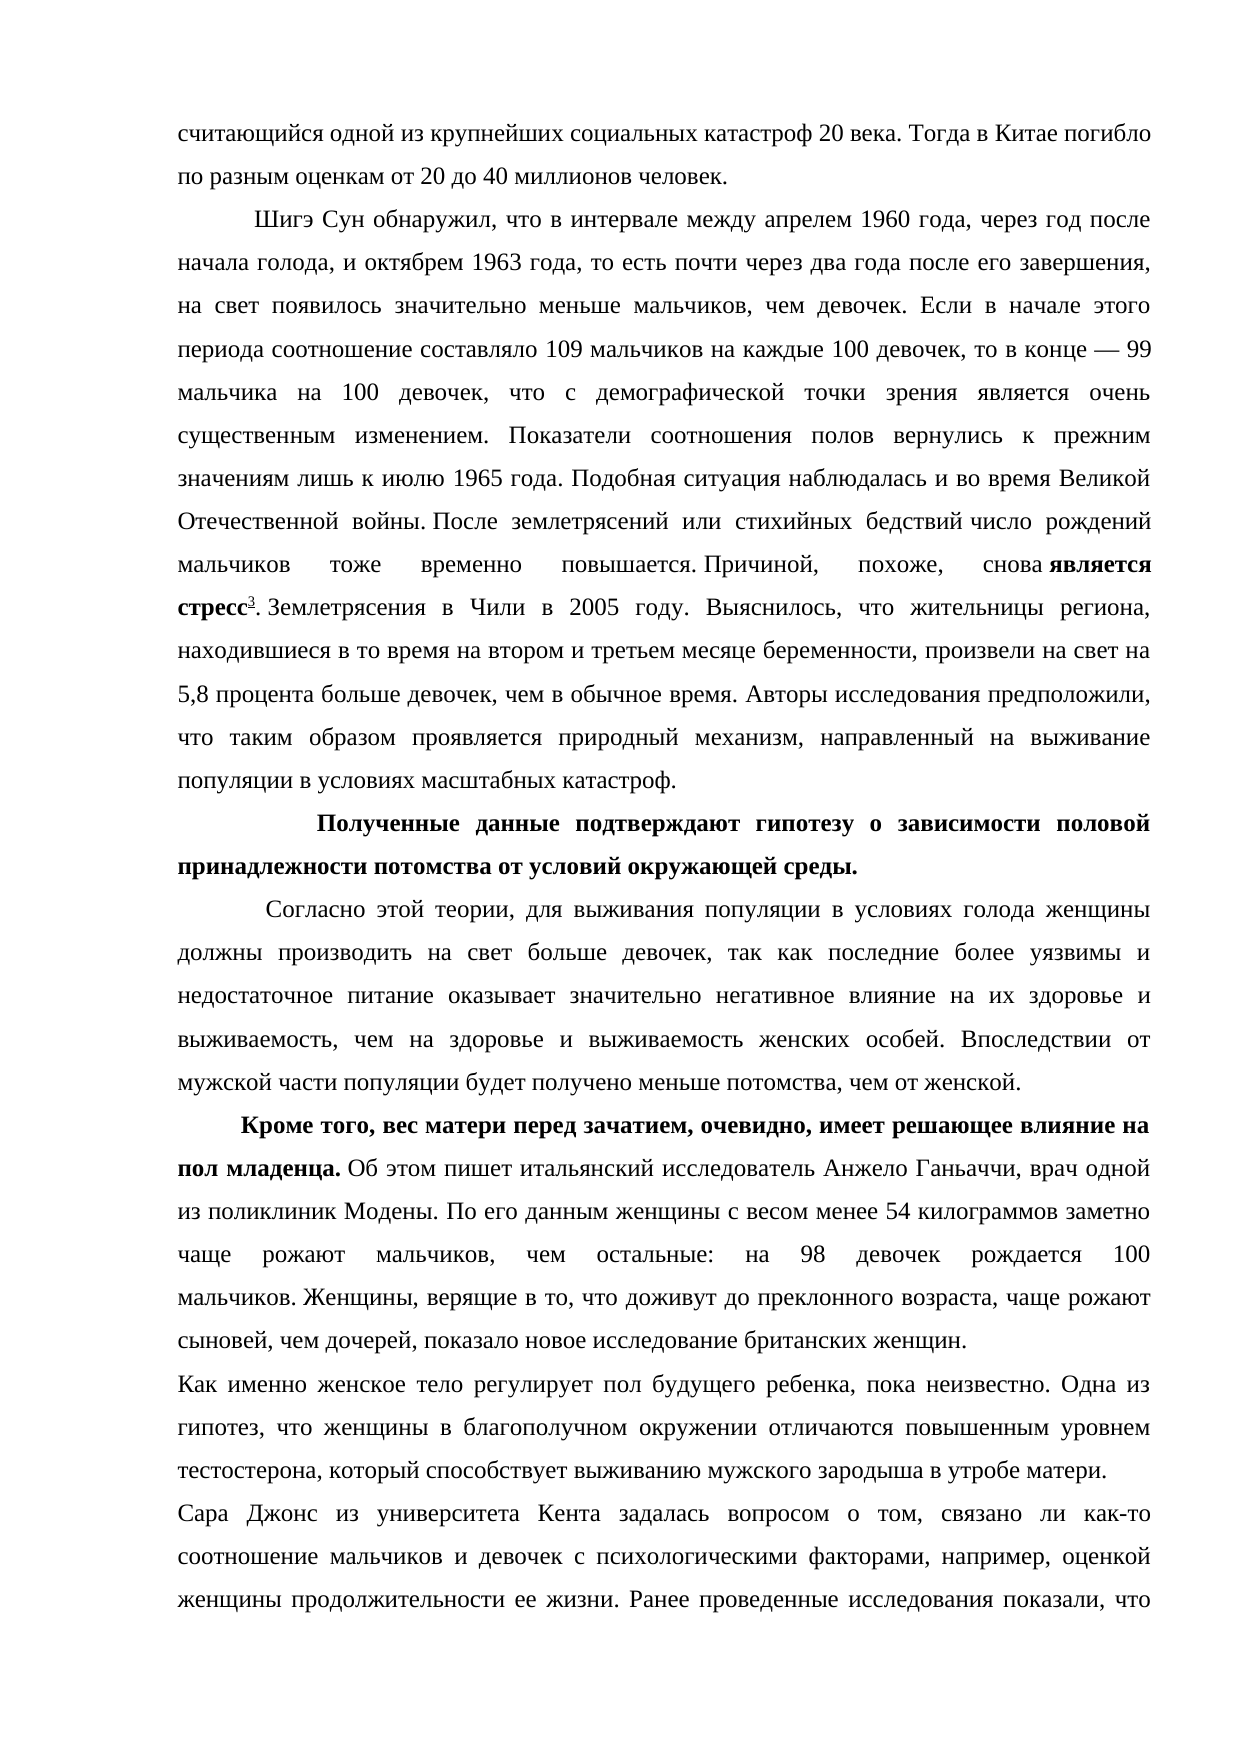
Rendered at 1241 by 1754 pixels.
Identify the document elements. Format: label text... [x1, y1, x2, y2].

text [177, 118, 1152, 190]
text Согласно этой теории, для выживания популяции в условиях голода женщины должны производить на свет больше девочек, так как последние более уязвимы и недостаточное питание оказывает значительно негативное влияние на их здоровье и выживаемость, чем на здоровье и выживаемость женских особей. Впоследствии от мужской части популяции будет получено меньше потомства, чем от женской. [177, 894, 1152, 1096]
text Полученные данные подтверждают гипотезу о зависимости половой принадлежности потомства от условий окружающей среды. [177, 808, 1152, 880]
text Шигэ Сун обнаружил, что в интервале между апрелем 1960 года, через год после начала голода, и октябрем 1963 года, то есть почти через два года после его завершения, на свет появилось значительно меньше мальчиков, чем девочек. Если в начале этого периода соотношение составляло 109 мальчиков на каждые 100 девочек, то в конце — 99 мальчика на 100 девочек, что с демографической точки зрения является очень существенным изменением. Показатели соотношения полов вернулись к прежним значениям лишь к июлю 1965 года. Подобная ситуация наблюдалась и во время Великой Отечественной войны. После землетрясений или стихийных бедствий число рождений мальчиков тоже временно повышается. Причиной, похоже, снова является стресс3. Землетрясения в Чили в 2005 году. Выяснилось, что жительницы региона, находившиеся в то время на втором и третьем месяце беременности, произвели на свет на 5,8 процента больше девочек, чем в обычное время. Авторы исследования предположили, что таким образом проявляется природный механизм, направленный на выживание популяции в условиях масштабных катастроф. [177, 204, 1152, 794]
text Кроме того, вес матери перед зачатием, очевидно, имеет решающее влияние на пол младенца. Об этом пишет итальянский исследователь Анжело Ганьаччи, врач одной из поликлиник Модены. По его данным женщины с весом менее 54 килограммов заметно чаще рожают мальчиков, чем остальные: на 98 девочек рождается 100 мальчиков. Женщины, верящие в то, что доживут до преклонного возраста, чаще рожают сыновей, чем дочерей, показало новое исследование британских женщин. [177, 1110, 1152, 1354]
text Как именно женское тело регулирует пол будущего ребенка, пока неизвестно. Одна из гипотез, что женщины в благополучном окружении отличаются повышенным уровнем тестостерона, который способствует выживанию мужского зародыша в утробе матери. [177, 1369, 1152, 1484]
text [177, 1498, 1152, 1613]
